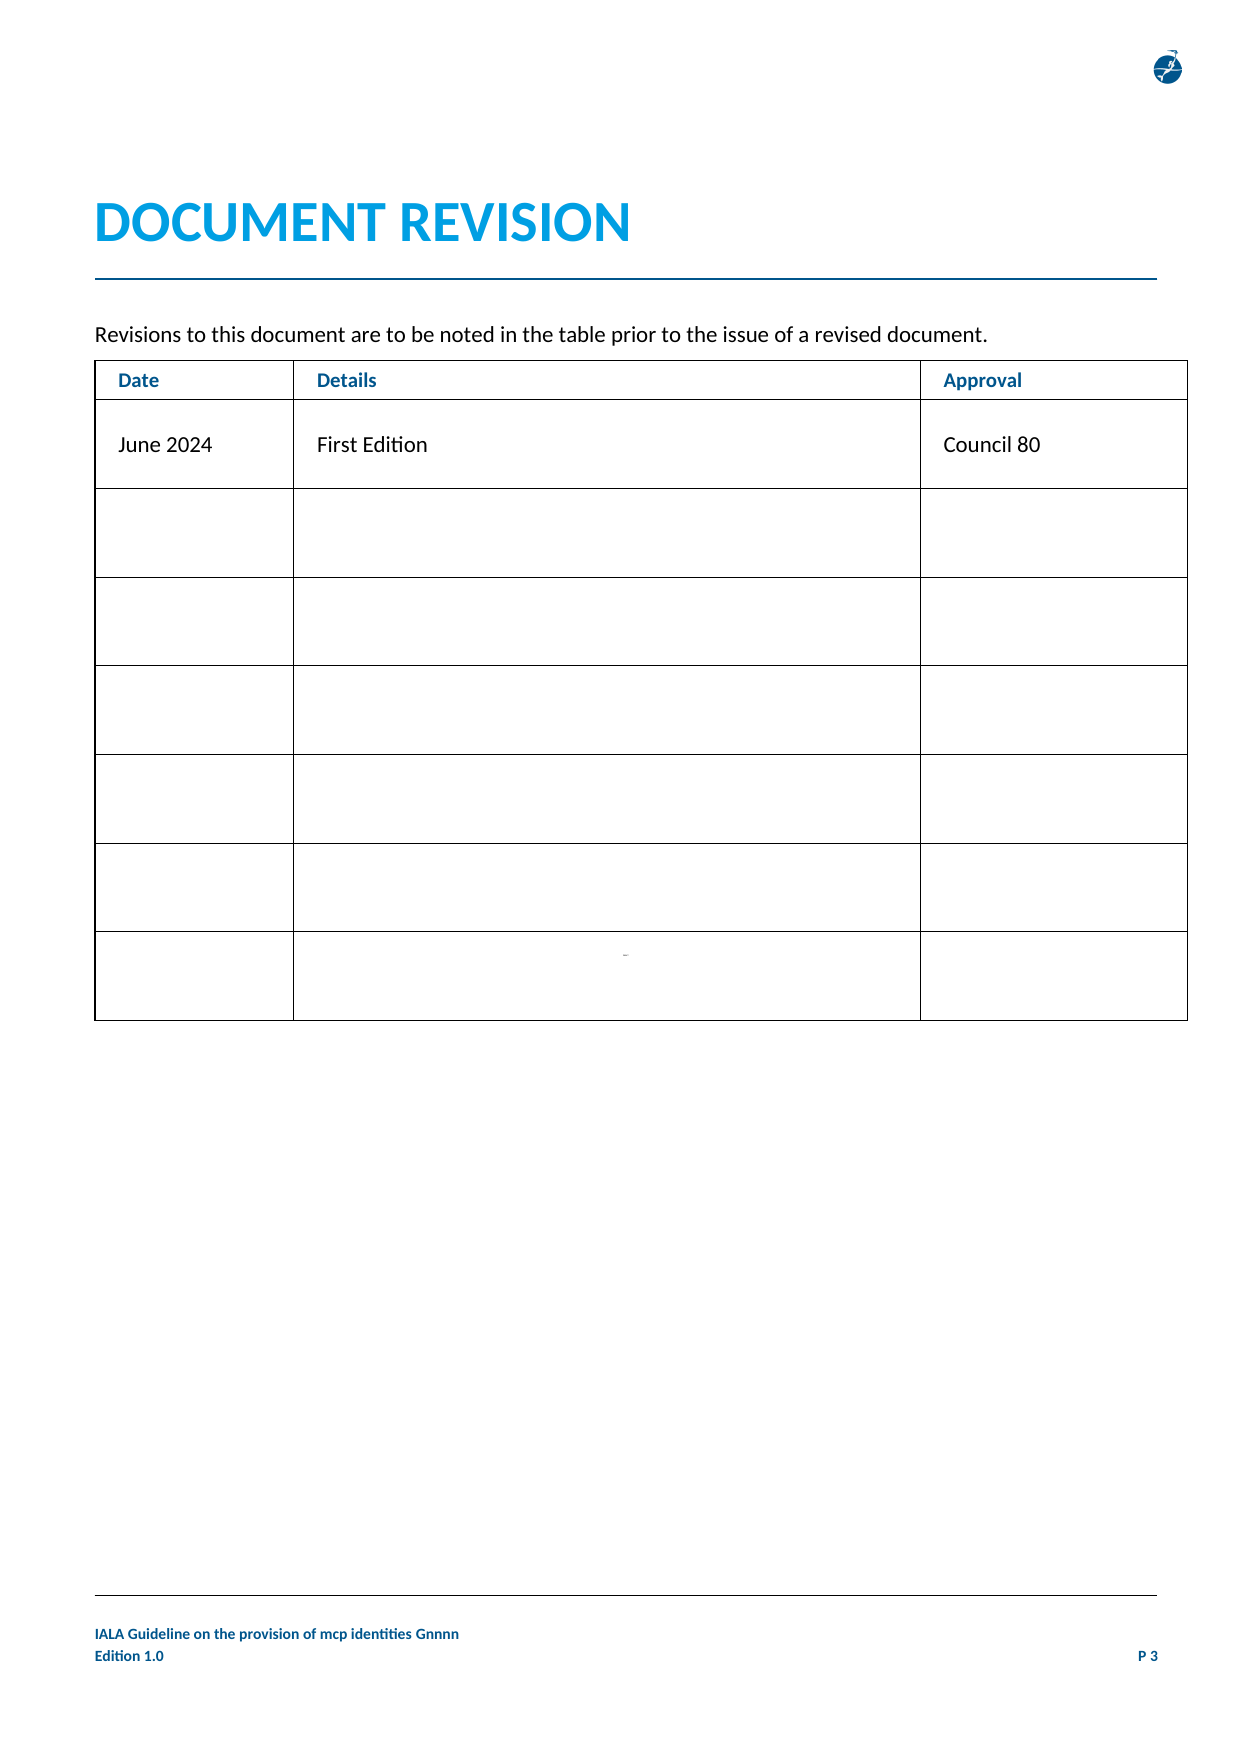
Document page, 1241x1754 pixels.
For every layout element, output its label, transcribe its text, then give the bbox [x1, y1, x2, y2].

table_cell [96, 489, 293, 577]
table_cell [921, 844, 1187, 931]
table_cell [294, 666, 920, 754]
table_cell [921, 578, 1187, 665]
table_cell June 2024 [96, 400, 293, 488]
text Revisions to this document are to be noted in the table prior to the issue of a revised document. [94, 320, 1157, 348]
table_cell [96, 932, 293, 1020]
table_header Date [96, 361, 293, 399]
table_cell [921, 489, 1187, 577]
table_cell [921, 755, 1187, 843]
table_header Approval [921, 361, 1187, 399]
picture [1122, 0, 1241, 119]
table_cell [294, 932, 920, 1020]
table_cell Council 80 [921, 400, 1187, 488]
table_cell [96, 578, 293, 665]
table_cell [294, 755, 920, 843]
table_cell [294, 578, 920, 665]
table_cell [96, 844, 293, 931]
table_cell [294, 489, 920, 577]
table_header Details [294, 361, 920, 399]
table_cell [921, 666, 1187, 754]
table_cell [96, 666, 293, 754]
table_cell First Edition [294, 400, 920, 488]
table_cell [96, 755, 293, 843]
table_cell [921, 932, 1187, 1020]
table_cell [294, 844, 920, 931]
